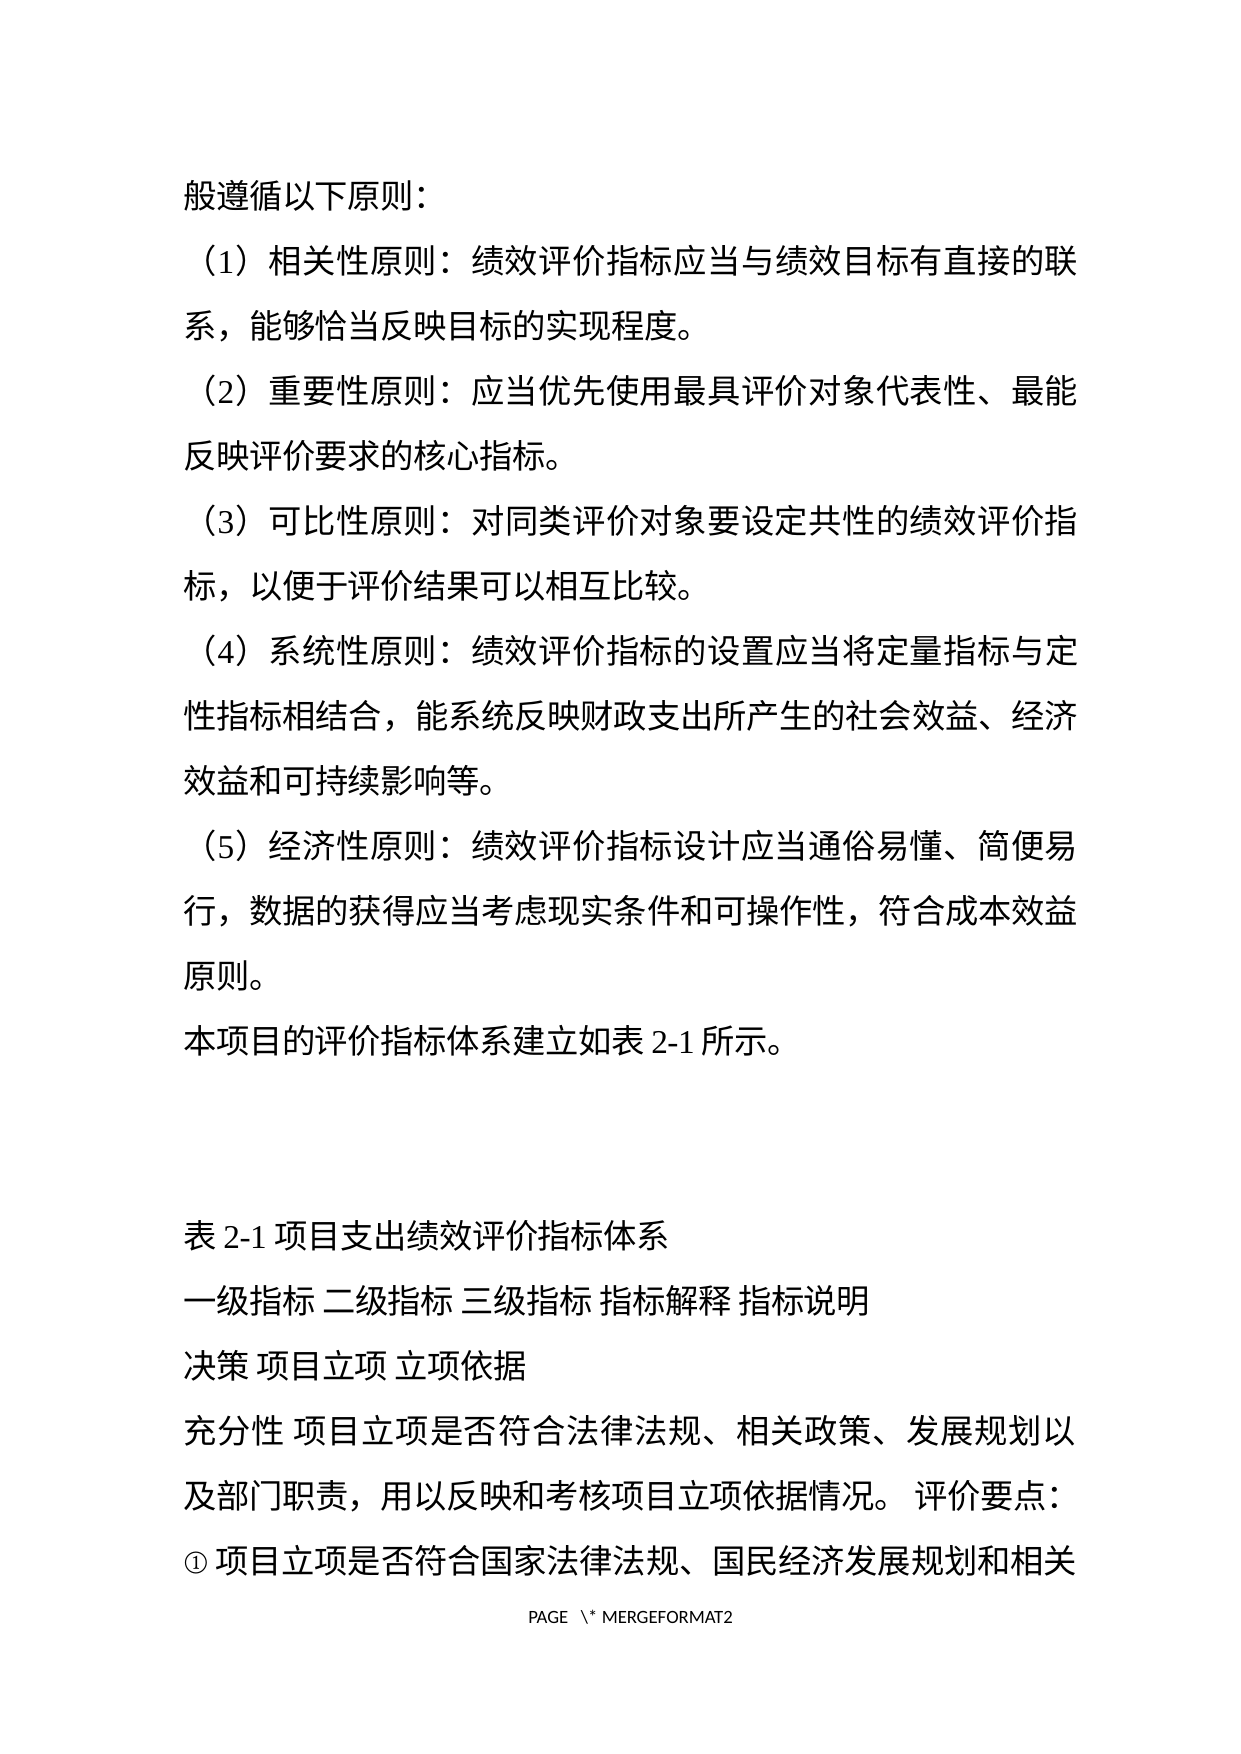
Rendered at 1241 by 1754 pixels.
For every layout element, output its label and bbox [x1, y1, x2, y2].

text [183, 162, 1078, 1592]
